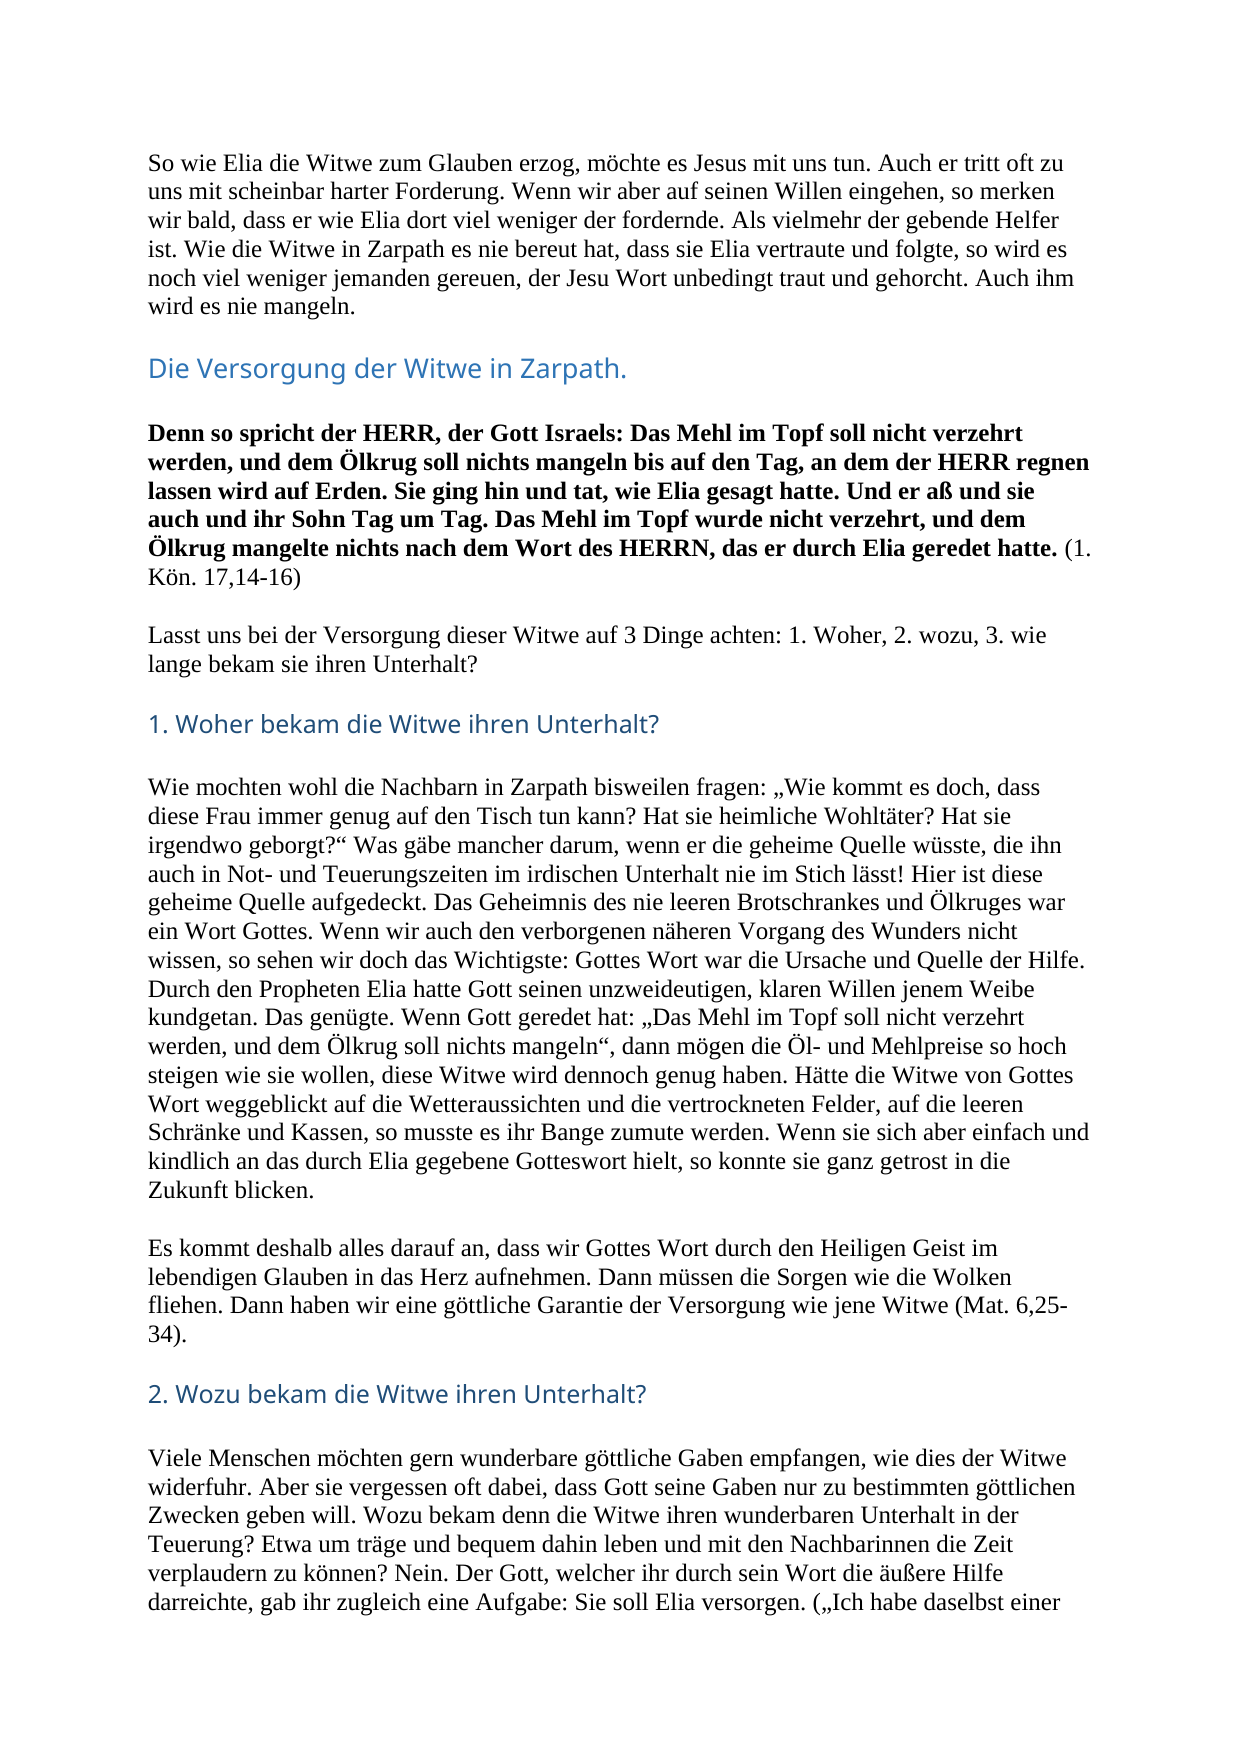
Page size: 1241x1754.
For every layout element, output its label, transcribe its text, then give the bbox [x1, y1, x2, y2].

text Lasst uns bei der Versorgung dieser Witwe auf 3 Dinge achten: 1. Woher, 2. wozu, 3. wie lange bekam sie ihren Unterhalt? [148, 620, 1093, 677]
subtitle 1. Woher bekam die Witwe ihren Unterhalt? [148, 707, 1093, 741]
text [148, 1443, 1093, 1616]
subtitle Die Versorgung der Witwe in Zarpath. [148, 349, 1093, 386]
text So wie Elia die Witwe zum Glauben erzog, möchte es Jesus mit uns tun. Auch er tritt oft zu uns mit scheinbar harter Forderung. Wenn wir aber auf seinen Willen eingehen, so merken wir bald, dass er wie Elia dort viel weniger der fordernde. Als vielmehr der gebende Helfer ist. Wie die Witwe in Zarpath es nie bereut hat, dass sie Elia vertraute und folgte, so wird es noch viel weniger jemanden gereuen, der Jesu Wort unbedingt traut und gehorcht. Auch ihm wird es nie mangeln. [148, 148, 1093, 320]
text Es kommt deshalb alles darauf an, dass wir Gottes Wort durch den Heiligen Geist im lebendigen Glauben in das Herz aufnehmen. Dann müssen die Sorgen wie die Wolken fliehen. Dann haben wir eine göttliche Garantie der Versorgung wie jene Witwe (Mat. 6,25-34). [148, 1233, 1093, 1348]
subtitle 2. Wozu bekam die Witwe ihren Unterhalt? [148, 1377, 1093, 1411]
text Denn so spricht der HERR, der Gott Israels: Das Mehl im Topf soll nicht verzehrt werden, und dem Ölkrug soll nichts mangeln bis auf den Tag, an dem der HERR regnen lassen wird auf Erden. Sie ging hin und tat, wie Elia gesagt hatte. Und er aß und sie auch und ihr Sohn Tag um Tag. Das Mehl im Topf wurde nicht verzehrt, und dem Ölkrug mangelte nichts nach dem Wort des HERRN, das er durch Elia geredet hatte. (1. Kön. 17,14-16) [148, 418, 1093, 591]
text Wie mochten wohl die Nachbarn in Zarpath bisweilen fragen: „Wie kommt es doch, dass diese Frau immer genug auf den Tisch tun kann? Hat sie heimliche Wohltäter? Hat sie irgendwo geborgt?“ Was gäbe mancher darum, wenn er die geheime Quelle wüsste, die ihn auch in Not- und Teuerungszeiten im irdischen Unterhalt nie im Stich lässt! Hier ist diese geheime Quelle aufgedeckt. Das Geheimnis des nie leeren Brotschrankes und Ölkruges war ein Wort Gottes. Wenn wir auch den verborgenen näheren Vorgang des Wunders nicht wissen, so sehen wir doch das Wichtigste: Gottes Wort war die Ursache und Quelle der Hilfe. Durch den Propheten Elia hatte Gott seinen unzweideutigen, klaren Willen jenem Weibe kundgetan. Das genügte. Wenn Gott geredet hat: „Das Mehl im Topf soll nicht verzehrt werden, und dem Ölkrug soll nichts mangeln“, dann mögen die Öl- und Mehlpreise so hoch steigen wie sie wollen, diese Witwe wird dennoch genug haben. Hätte die Witwe von Gottes Wort weggeblickt auf die Wetteraussichten und die vertrockneten Felder, auf die leeren Schränke und Kassen, so musste es ihr Bange zumute werden. Wenn sie sich aber einfach und kindlich an das durch Elia gegebene Gotteswort hielt, so konnte sie ganz getrost in die Zukunft blicken. [148, 772, 1093, 1204]
